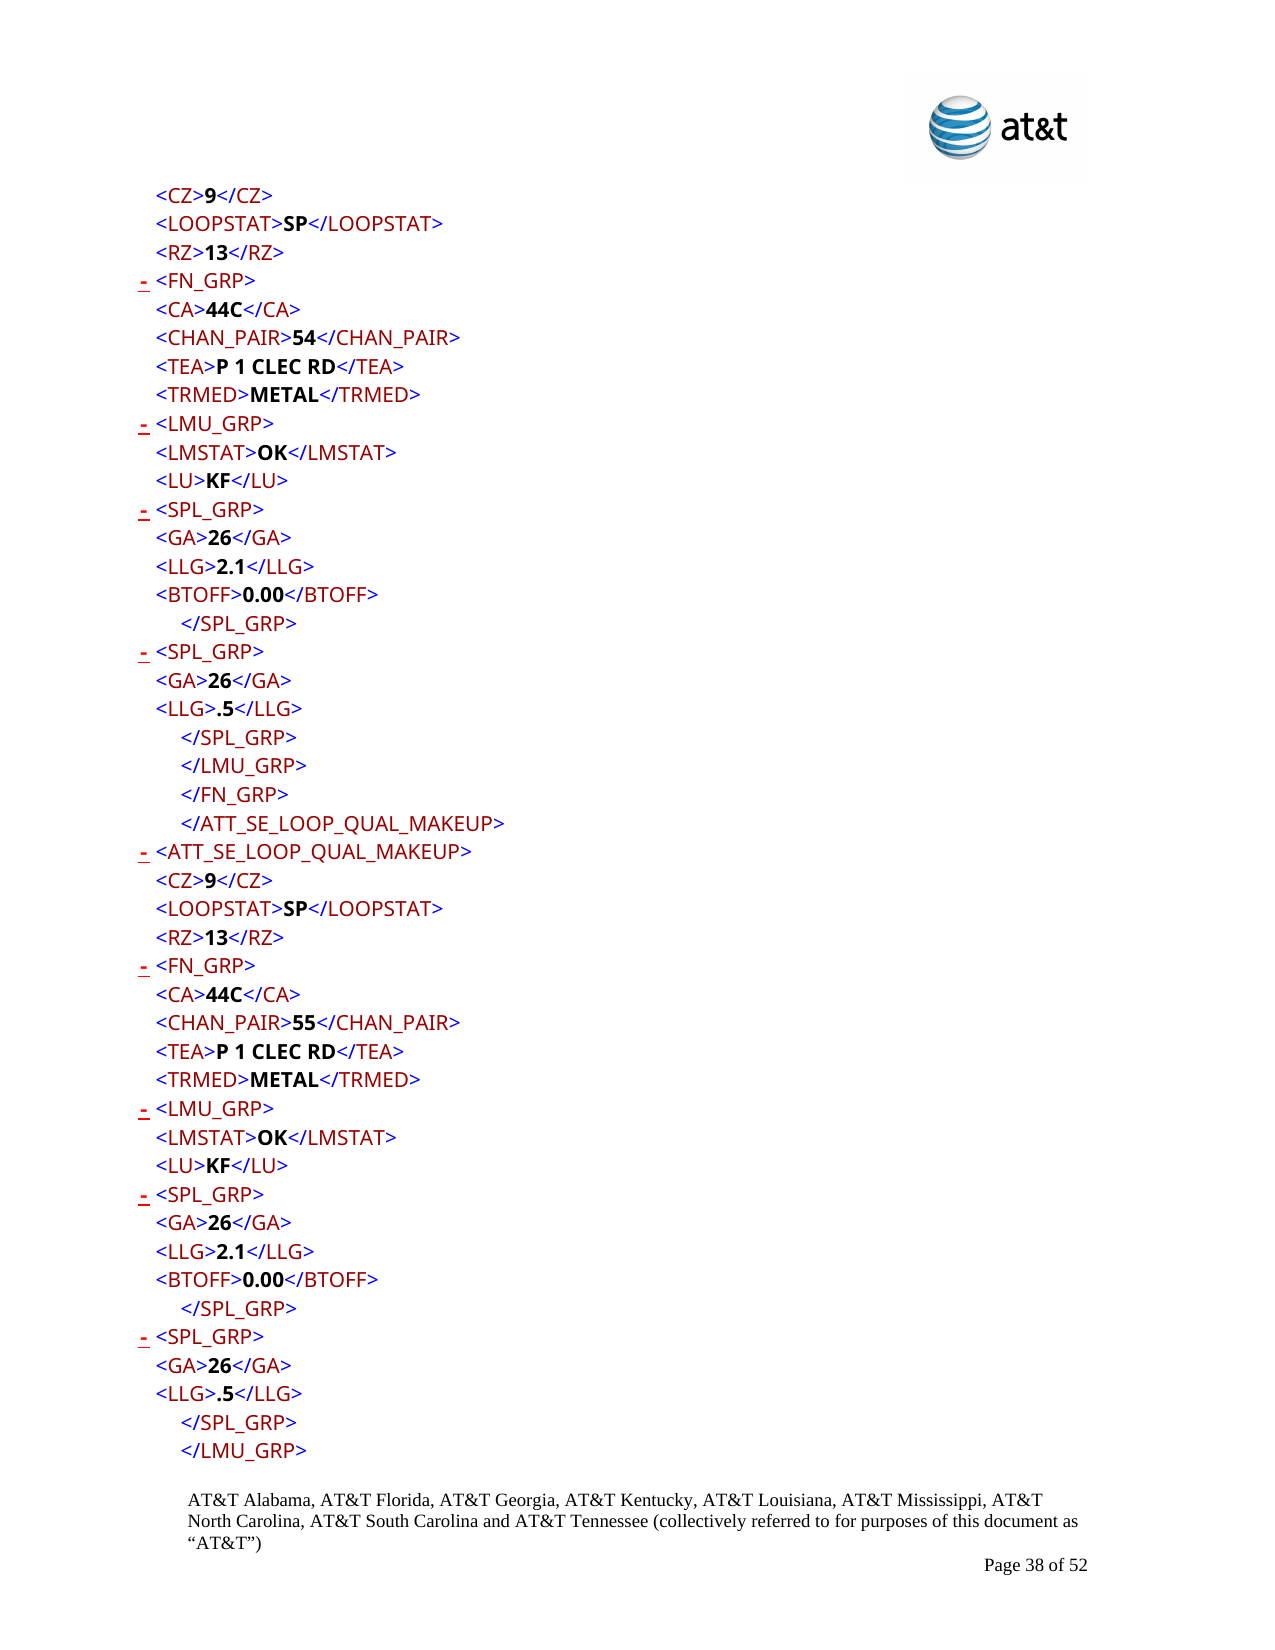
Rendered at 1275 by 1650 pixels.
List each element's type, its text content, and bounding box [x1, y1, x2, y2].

text - <ATT_SE_LOOP_QUAL_MAKEUP> [137, 837, 1087, 866]
text - <SPL_GRP> [137, 1180, 1087, 1208]
text - <SPL_GRP> [137, 637, 1087, 666]
text <CZ>9</CZ> [137, 181, 1087, 209]
text </SPL_GRP> [162, 1408, 1087, 1437]
text </ATT_SE_LOOP_QUAL_MAKEUP> [162, 809, 1087, 837]
text <LLG>.5</LLG> [137, 694, 1087, 723]
text </SPL_GRP> [162, 1294, 1087, 1322]
text <RZ>13</RZ> [137, 923, 1087, 951]
text <GA>26</GA> [137, 1351, 1087, 1379]
text <GA>26</GA> [137, 523, 1087, 552]
text </SPL_GRP> [162, 609, 1087, 637]
text - <FN_GRP> [137, 951, 1087, 980]
text <LOOPSTAT>SP</LOOPSTAT> [137, 209, 1087, 238]
text <LMSTAT>OK</LMSTAT> [137, 1123, 1087, 1151]
text <LLG>.5</LLG> [137, 1379, 1087, 1408]
text <TEA>P 1 CLEC RD</TEA> [137, 352, 1087, 381]
text - <LMU_GRP> [137, 409, 1087, 438]
text <GA>26</GA> [137, 666, 1087, 694]
text <TRMED>METAL</TRMED> [137, 381, 1087, 409]
text </SPL_GRP> [162, 723, 1087, 752]
text <RZ>13</RZ> [137, 238, 1087, 266]
text <LLG>2.1</LLG> [137, 1237, 1087, 1265]
text - <SPL_GRP> [137, 1322, 1087, 1351]
text <LLG>2.1</LLG> [137, 552, 1087, 580]
text <GA>26</GA> [137, 1208, 1087, 1237]
text <CZ>9</CZ> [137, 866, 1087, 894]
text <CHAN_PAIR>54</CHAN_PAIR> [137, 323, 1087, 352]
text </LMU_GRP> [162, 752, 1087, 780]
text <LU>KF</LU> [137, 1151, 1087, 1180]
text </FN_GRP> [162, 780, 1087, 809]
text <BTOFF>0.00</BTOFF> [137, 1265, 1087, 1294]
text <LOOPSTAT>SP</LOOPSTAT> [137, 894, 1087, 923]
text <CA>44C</CA> [137, 980, 1087, 1008]
text <CHAN_PAIR>55</CHAN_PAIR> [137, 1008, 1087, 1037]
text - <FN_GRP> [137, 266, 1087, 295]
text <CA>44C</CA> [137, 295, 1087, 323]
text <LU>KF</LU> [137, 466, 1087, 495]
picture [908, 74, 1088, 181]
text </LMU_GRP> [162, 1437, 1087, 1465]
text <LMSTAT>OK</LMSTAT> [137, 438, 1087, 466]
text <TRMED>METAL</TRMED> [137, 1066, 1087, 1094]
text - <SPL_GRP> [137, 495, 1087, 523]
text - <LMU_GRP> [137, 1094, 1087, 1123]
text <BTOFF>0.00</BTOFF> [137, 580, 1087, 609]
text <TEA>P 1 CLEC RD</TEA> [137, 1037, 1087, 1066]
